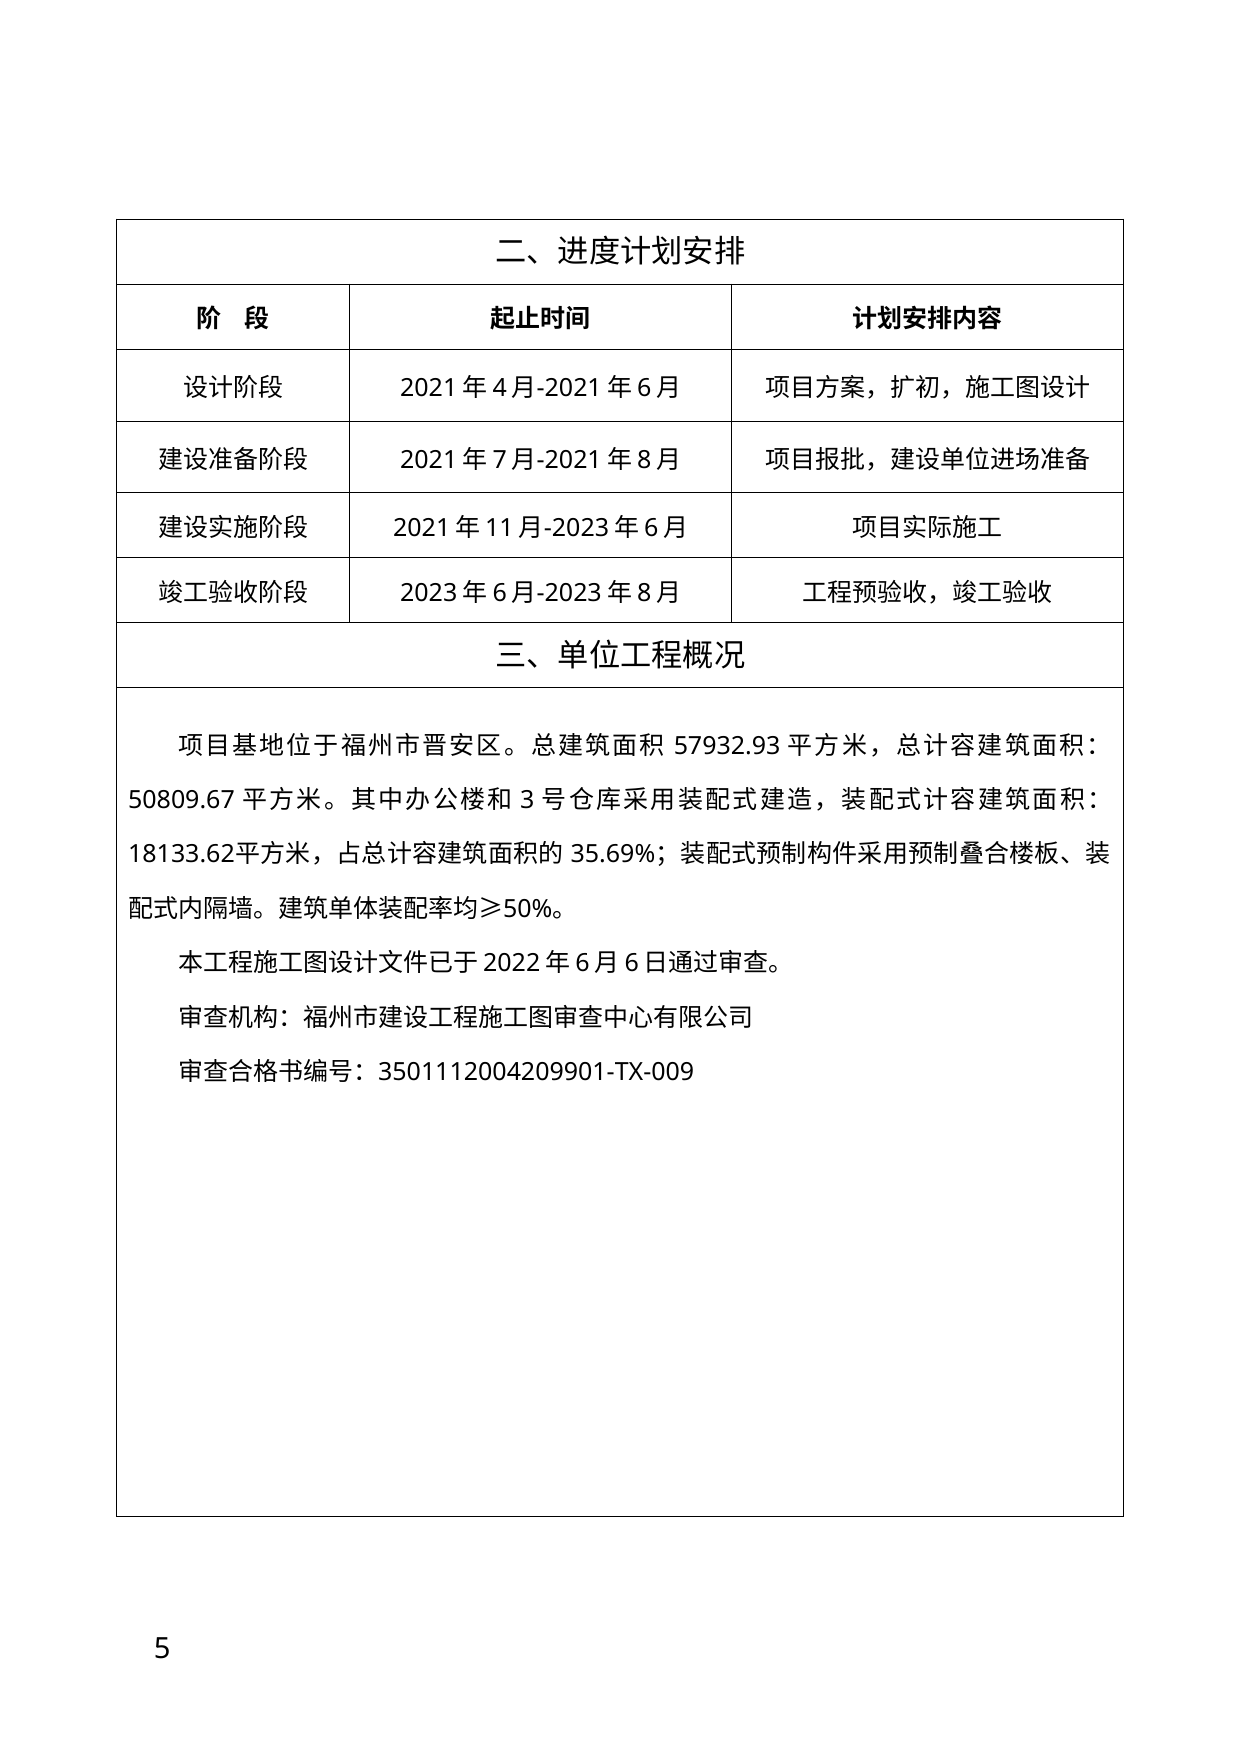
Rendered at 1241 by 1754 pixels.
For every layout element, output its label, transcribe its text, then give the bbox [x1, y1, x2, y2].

table_cell 项目方案，扩初，施工图设计 [732, 350, 1123, 421]
table_cell 竣工验收阶段 [117, 558, 349, 622]
table_cell 项目报批，建设单位进场准备 [732, 422, 1123, 492]
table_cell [117, 688, 1123, 1516]
table_cell 2021年7月-2021年8月 [350, 422, 731, 492]
table_cell 三、单位工程概况 [117, 623, 1123, 687]
table_header 二、进度计划安排 [117, 220, 1123, 283]
table_cell 阶 段 [117, 285, 349, 348]
table_cell 2021年11月-2023年6月 [350, 493, 731, 557]
table_cell 项目实际施工 [732, 493, 1123, 557]
table_cell 设计阶段 [117, 350, 349, 421]
table_cell 建设准备阶段 [117, 422, 349, 492]
table_cell 起止时间 [350, 285, 731, 348]
table_cell 建设实施阶段 [117, 493, 349, 557]
table_cell 2023年6月-2023年8月 [350, 558, 731, 622]
table_cell 工程预验收，竣工验收 [732, 558, 1123, 622]
table_cell 2021年4月-2021年6月 [350, 350, 731, 421]
table_cell 计划安排内容 [732, 285, 1123, 348]
